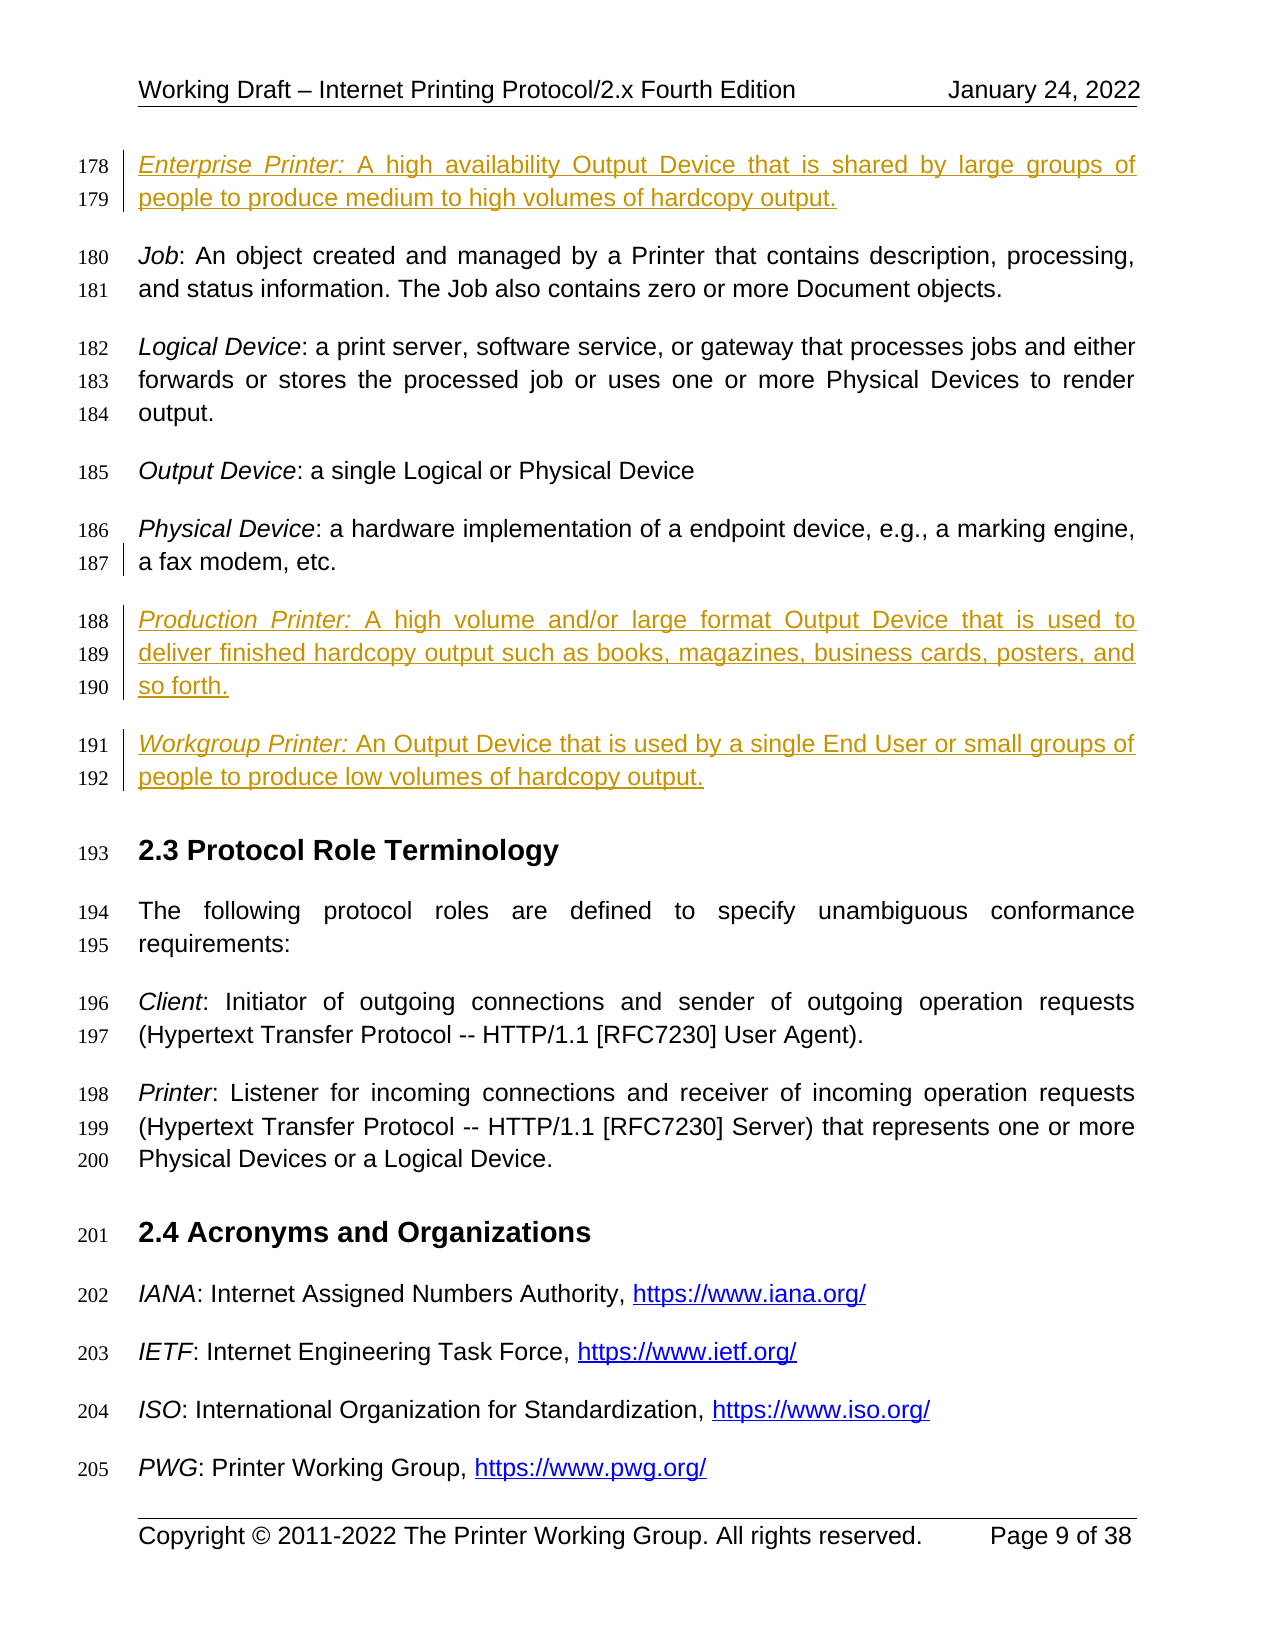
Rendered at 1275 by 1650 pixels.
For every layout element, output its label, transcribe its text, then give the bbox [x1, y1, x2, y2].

text Protocol Role Terminology [138, 833, 1137, 866]
text ISO: International Organization for Standardization, https://www.iso.org/ [138, 1394, 1137, 1423]
text IETF: Internet Engineering Task Force, https://www.ietf.org/ [138, 1337, 1137, 1365]
text Printer: Listener for incoming connections and receiver of incoming operation requests (Hypertext Transfer Protocol -- HTTP/1.1 [RFC7230] Server) that represents one or more Physical Devices or a Logical Device. [138, 1078, 1137, 1173]
text Client: Initiator of outgoing connections and sender of outgoing operation requests (Hypertext Transfer Protocol -- HTTP/1.1 [RFC7230] User Agent). [138, 987, 1137, 1049]
text The following protocol roles are defined to specify unambiguous conformance requirements: [138, 896, 1137, 958]
text PWG: Printer Working Group, https://www.pwg.org/ [138, 1453, 1137, 1481]
text Physical Device: a hardware implementation of a endpoint device, e.g., a marking engine, a fax modem, etc. [138, 514, 1137, 576]
text Output Device: a single Logical or Physical Device [138, 456, 1137, 485]
text Job: An object created and managed by a Printer that contains description, processing, and status information. The Job also contains zero or more Document objects. [138, 241, 1137, 303]
text Logical Device: a print server, software service, or gateway that processes jobs and either forwards or stores the processed job or uses one or more Physical Devices to render output. [138, 332, 1137, 427]
text IANA: Internet Assigned Numbers Authority, https://www.iana.org/ [138, 1278, 1137, 1307]
text Acronyms and Organizations [138, 1215, 1137, 1248]
